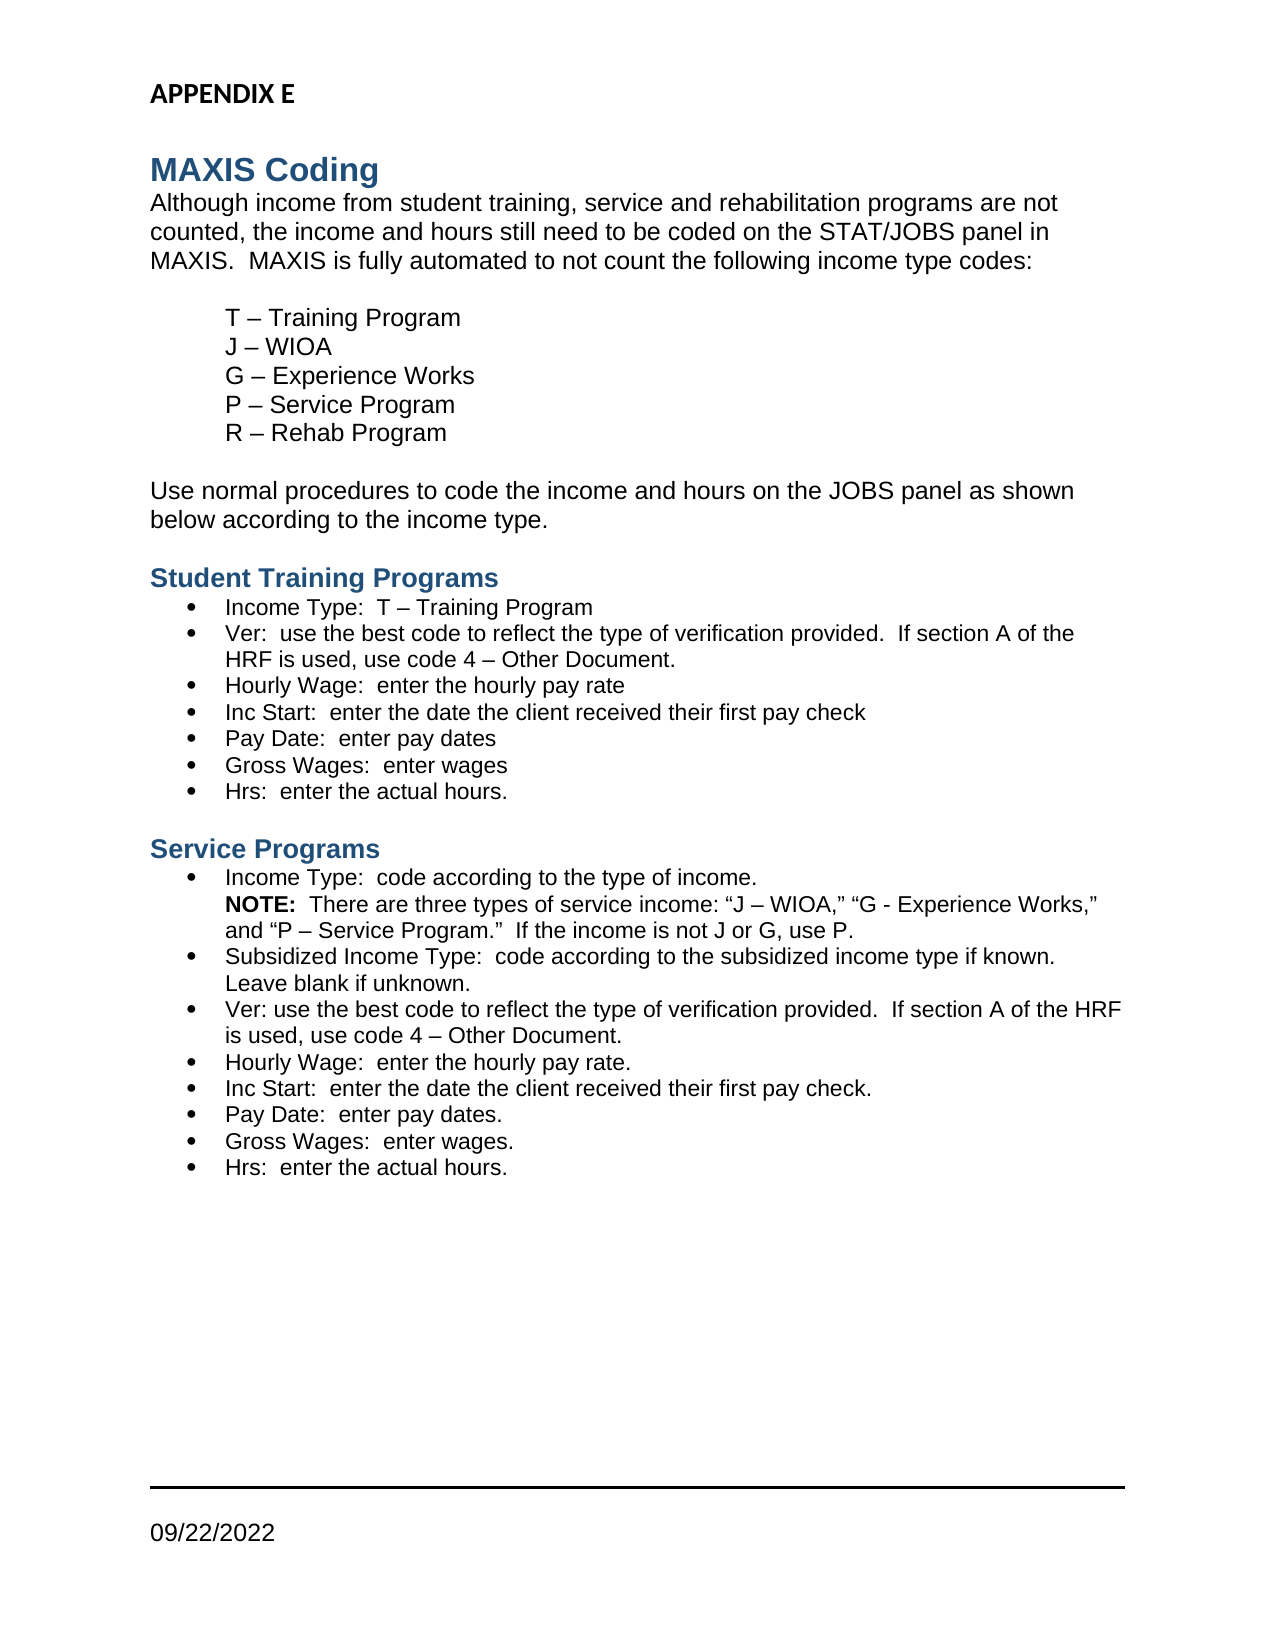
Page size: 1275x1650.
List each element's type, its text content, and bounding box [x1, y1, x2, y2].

list Ver: use the best code to reflect the type of verification provided. If section A of the HRF is used, use code 4 – Other Document. [187, 620, 1125, 672]
list Hourly Wage: enter the hourly pay rate [187, 672, 1125, 699]
subtitle Student Training Programs [150, 562, 1125, 593]
text Use normal procedures to code the income and hours on the JOBS panel as shown below according to the income type. [150, 476, 1125, 533]
list Hrs: enter the actual hours. [187, 778, 1125, 804]
list Inc Start: enter the date the client received their first pay check [187, 699, 1125, 725]
list Gross Wages: enter wages [187, 752, 1125, 778]
text P – Service Program [225, 390, 1125, 418]
list Subsidized Income Type: code according to the subsidized income type if known. Leave blank if unknown. [187, 943, 1125, 996]
list NOTE: There are three types of service income: “J – WIOA,” “G - Experience Works,” and “P – Service Program.” If the income is not J or G, use P. [225, 891, 1125, 943]
list Pay Date: enter pay dates [187, 725, 1125, 752]
list Inc Start: enter the date the client received their first pay check. [187, 1075, 1125, 1101]
list Pay Date: enter pay dates. [187, 1101, 1125, 1128]
list Hourly Wage: enter the hourly pay rate. [187, 1049, 1125, 1075]
list Gross Wages: enter wages. [187, 1128, 1125, 1154]
text Although income from student training, service and rehabilitation programs are not counted, the income and hours still need to be coded on the STAT/JOBS panel in MAXIS. MAXIS is fully automated to not count the following income type codes: [150, 188, 1125, 303]
text G – Experience Works [225, 361, 1125, 390]
text R – Rehab Program [225, 418, 1125, 447]
list Ver: use the best code to reflect the type of verification provided. If section A of the HRF is used, use code 4 – Other Document. [187, 996, 1125, 1049]
list Income Type: code according to the type of income. [187, 864, 1125, 891]
subtitle MAXIS Coding [150, 150, 1125, 188]
text J – WIOA [225, 332, 1125, 361]
text T – Training Program [225, 303, 1125, 332]
subtitle Service Programs [150, 833, 1125, 864]
list Hrs: enter the actual hours. [187, 1154, 1125, 1181]
list Income Type: T – Training Program [187, 593, 1125, 620]
